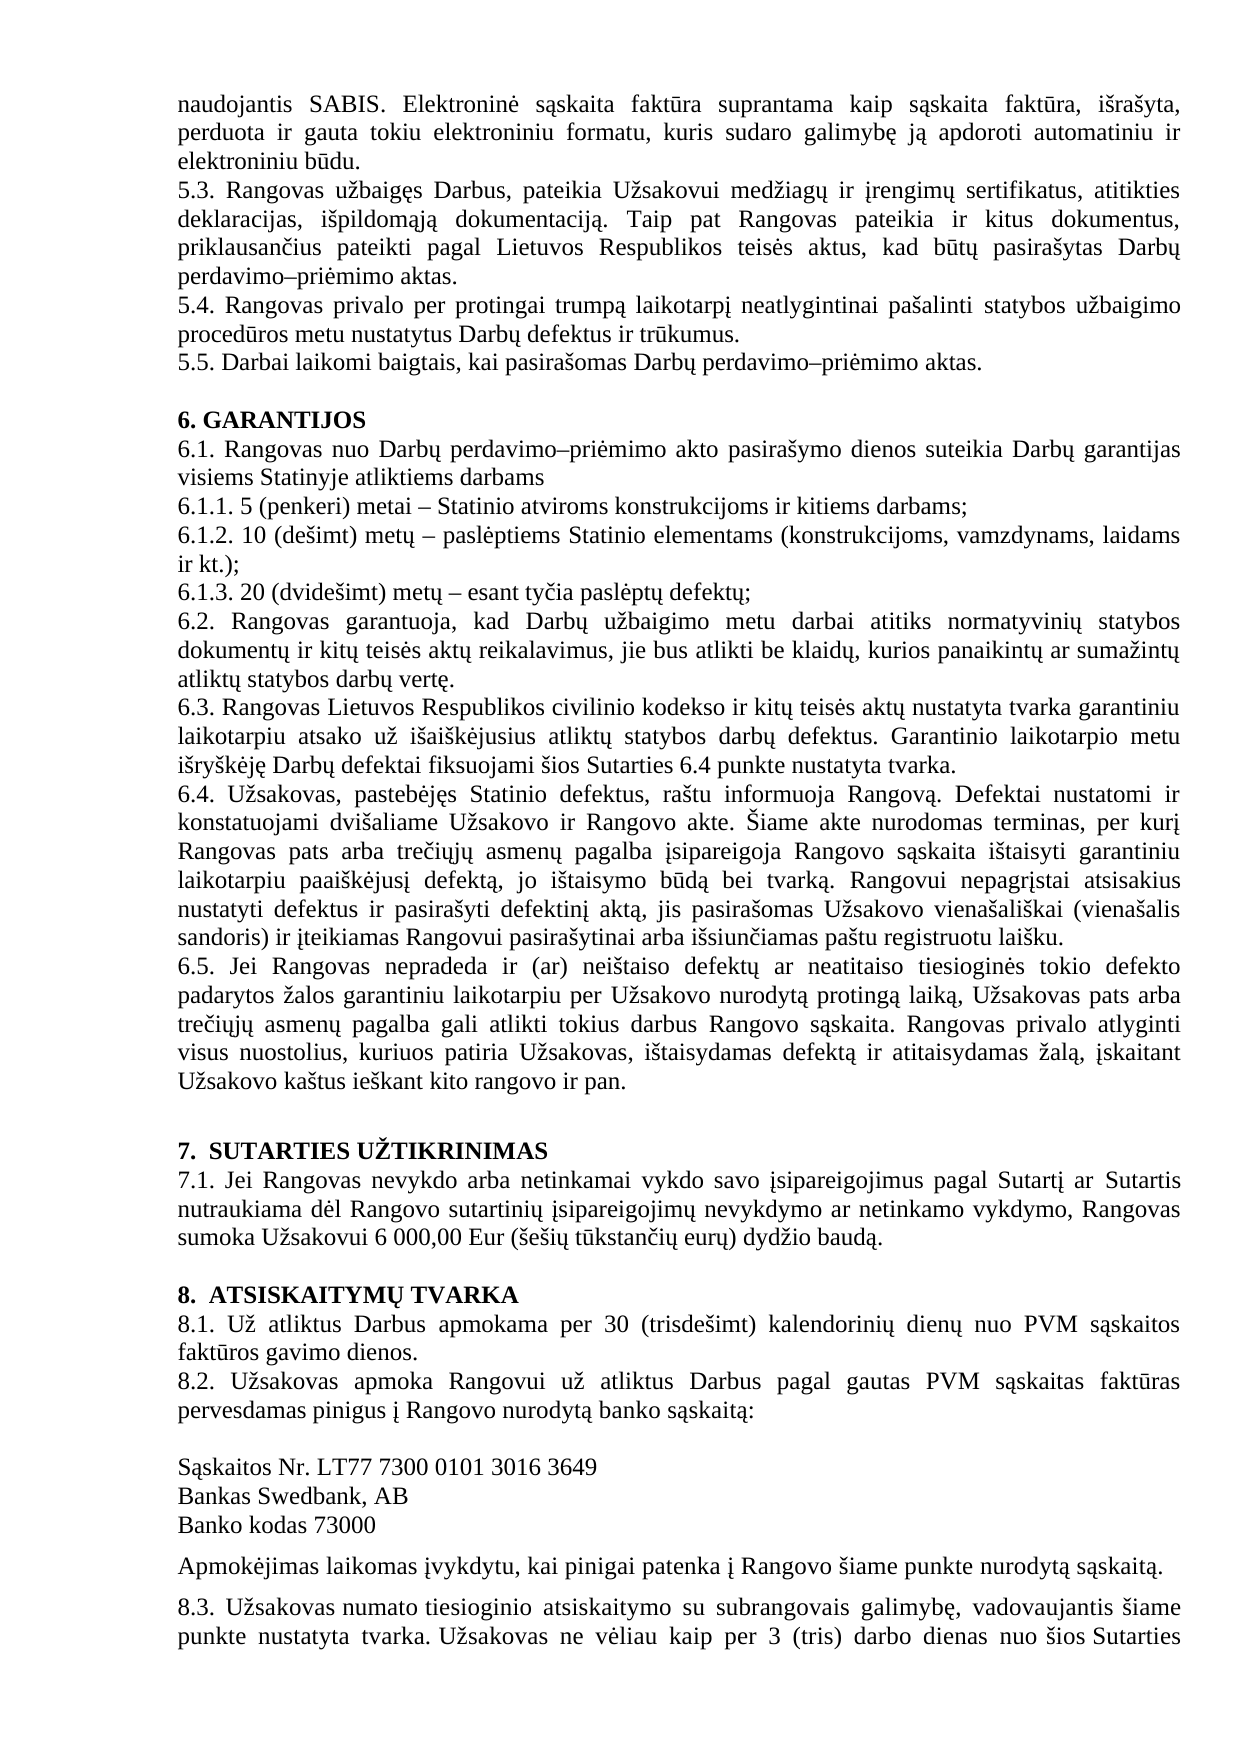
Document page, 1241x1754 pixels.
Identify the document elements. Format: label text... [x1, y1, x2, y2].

text 6.1.1. 5 (penkeri) metai – Statinio atviroms konstrukcijoms ir kitiems darbams; [177, 491, 1181, 520]
text 8.2. Užsakovas apmoka Rangovui už atliktus Darbus pagal gautas PVM sąskaitas faktūras pervesdamas pinigus į Rangovo nurodytą banko sąskaitą: [177, 1366, 1181, 1424]
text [177, 89, 1181, 175]
text 6.3. Rangovas Lietuvos Respublikos civilinio kodekso ir kitų teisės aktų nustatyta tvarka garantiniu laikotarpiu atsako už išaiškėjusius atliktų statybos darbų defektus. Garantinio laikotarpio metu išryškėję Darbų defektai fiksuojami šios Sutarties 6.4 punkte nustatyta tvarka. [177, 692, 1181, 779]
text 6.5. Jei Rangovas nepradeda ir (ar) neištaiso defektų ar neatitaiso tiesioginės tokio defekto padarytos žalos garantiniu laikotarpiu per Užsakovo nurodytą protingą laiką, Užsakovas pats arba trečiųjų asmenų pagalba gali atlikti tokius darbus Rangovo sąskaita. Rangovas privalo atlyginti visus nuostolius, kuriuos patiria Užsakovas, ištaisydamas defektą ir atitaisydamas žalą, įskaitant Užsakovo kaštus ieškant kito rangovo ir pan. [177, 951, 1181, 1095]
text 6.1. Rangovas nuo Darbų perdavimo–priėmimo akto pasirašymo dienos suteikia Darbų garantijas visiems Statinyje atliktiems darbams [177, 434, 1181, 491]
text 6.1.2. 10 (dešimt) metų – paslėptiems Statinio elementams (konstrukcijoms, vamzdynams, laidams ir kt.); [177, 520, 1181, 577]
text 7. Sutarties užtikrinimas [177, 1136, 1181, 1165]
text 8. ATSISKAITYMŲ TVARKA [177, 1280, 1181, 1309]
text 8.1. Už atliktus Darbus apmokama per 30 (trisdešimt) kalendorinių dienų nuo PVM sąskaitos faktūros gavimo dienos. [177, 1309, 1181, 1366]
text 5.3. Rangovas užbaigęs Darbus, pateikia Užsakovui medžiagų ir įrengimų sertifikatus, atitikties deklaracijas, išpildomąją dokumentaciją. Taip pat Rangovas pateikia ir kitus dokumentus, priklausančius pateikti pagal Lietuvos Respublikos teisės aktus, kad būtų pasirašytas Darbų perdavimo–priėmimo aktas. [177, 175, 1181, 290]
text Sąskaitos Nr. LT77 7300 0101 3016 3649 [177, 1452, 1181, 1481]
text 6. GARANTIJOS [177, 405, 1181, 434]
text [177, 1592, 1181, 1650]
text 5.4. Rangovas privalo per protingai trumpą laikotarpį neatlygintinai pašalinti statybos užbaigimo procedūros metu nustatytus Darbų defektus ir trūkumus. [177, 290, 1181, 347]
text 5.5. Darbai laikomi baigtais, kai pasirašomas Darbų perdavimo–priėmimo aktas. [177, 347, 1181, 376]
text Bankas Swedbank, AB [177, 1481, 1181, 1510]
text 6.1.3. 20 (dvidešimt) metų – esant tyčia paslėptų defektų; [177, 577, 1181, 606]
text 7.1. Jei Rangovas nevykdo arba netinkamai vykdo savo įsipareigojimus pagal Sutartį ar Sutartis nutraukiama dėl Rangovo sutartinių įsipareigojimų nevykdymo ar netinkamo vykdymo, Rangovas sumoka Užsakovui 6 000,00 Eur (šešių tūkstančių eurų) dydžio baudą. [177, 1165, 1181, 1251]
text 6.4. Užsakovas, pastebėjęs Statinio defektus, raštu informuoja Rangovą. Defektai nustatomi ir konstatuojami dvišaliame Užsakovo ir Rangovo akte. Šiame akte nurodomas terminas, per kurį Rangovas pats arba trečiųjų asmenų pagalba įsipareigoja Rangovo sąskaita ištaisyti garantiniu laikotarpiu paaiškėjusį defektą, jo ištaisymo būdą bei tvarką. Rangovui nepagrįstai atsisakius nustatyti defektus ir pasirašyti defektinį aktą, jis pasirašomas Užsakovo vienašališkai (vienašalis sandoris) ir įteikiamas Rangovui pasirašytinai arba išsiunčiamas paštu registruotu laišku. [177, 779, 1181, 951]
text Banko kodas 73000 [177, 1510, 1181, 1539]
text Apmokėjimas laikomas įvykdytu, kai pinigai patenka į Rangovo šiame punkte nurodytą sąskaitą. [177, 1551, 1181, 1580]
text 6.2. Rangovas garantuoja, kad Darbų užbaigimo metu darbai atitiks normatyvinių statybos dokumentų ir kitų teisės aktų reikalavimus, jie bus atlikti be klaidų, kurios panaikintų ar sumažintų atliktų statybos darbų vertę. [177, 606, 1181, 692]
